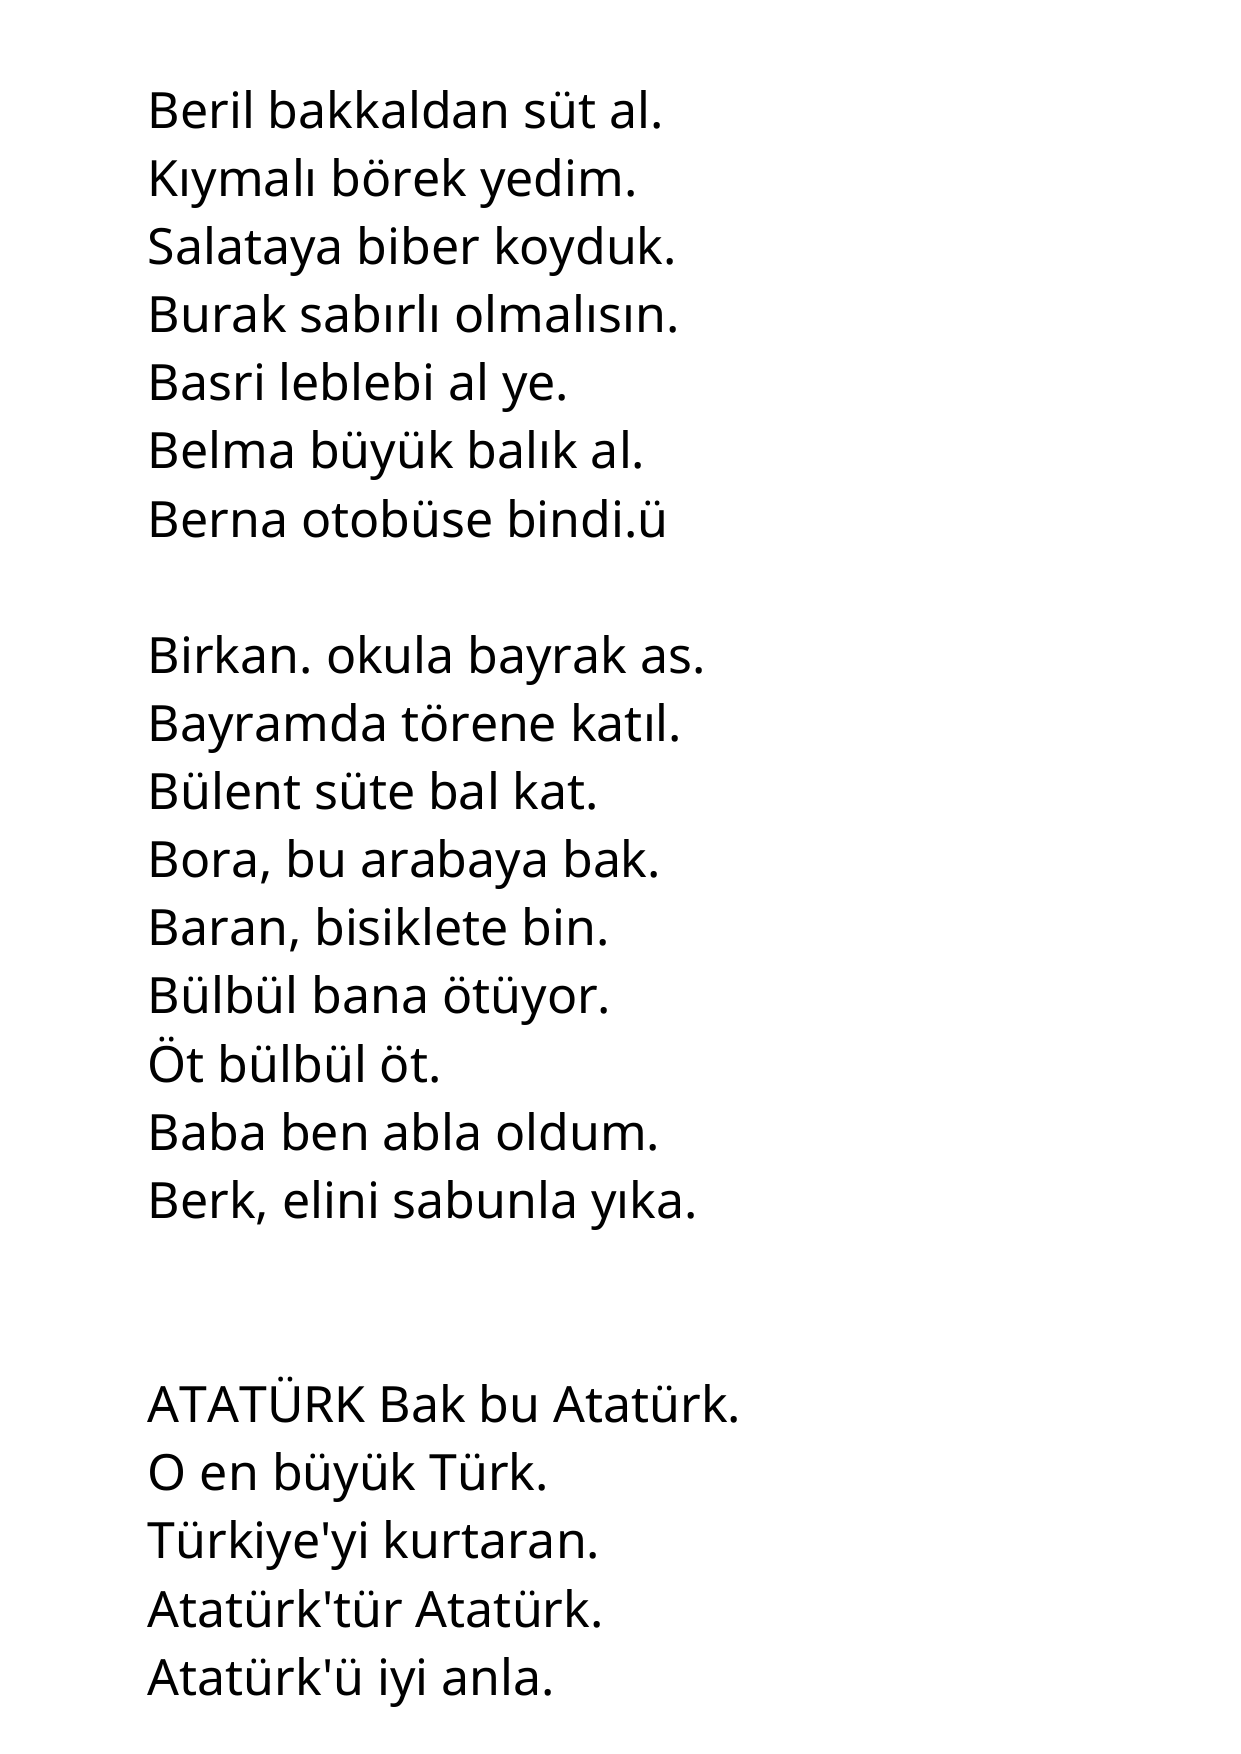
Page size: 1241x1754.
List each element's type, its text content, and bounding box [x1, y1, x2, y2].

text Basri leblebi al ye. [148, 347, 1144, 416]
text Baba ben abla oldum. [148, 1097, 1144, 1165]
text Bayramda törene katıl. [148, 688, 1144, 756]
text ATATÜRK Bak bu Atatürk. [148, 1369, 1144, 1437]
text Bülent süte bal kat. [148, 756, 1144, 824]
text Bora, bu arabaya bak. [148, 824, 1144, 892]
text Birkan. okula bayrak as. [148, 620, 1144, 688]
text Türkiye'yi kurtaran. [148, 1506, 1144, 1574]
text Berk, elini sabunla yıka. [148, 1165, 1144, 1233]
text Burak sabırlı olmalısın. [148, 279, 1144, 347]
text Atatürk'tür Atatürk. [148, 1574, 1144, 1642]
text Baran, bisiklete bin. [148, 892, 1144, 961]
text Belma büyük balık al. [148, 416, 1144, 484]
text Berna otobüse bindi.ü [148, 484, 1144, 552]
text Kıymalı börek yedim. [148, 143, 1144, 211]
text Öt bülbül öt. [148, 1029, 1144, 1097]
text Beril bakkaldan süt al. [148, 75, 1144, 143]
text O en büyük Türk. [148, 1437, 1144, 1506]
text Atatürk'ü iyi anla. [148, 1642, 1144, 1710]
text Bülbül bana ötüyor. [148, 961, 1144, 1029]
text Salataya biber koyduk. [148, 211, 1144, 279]
